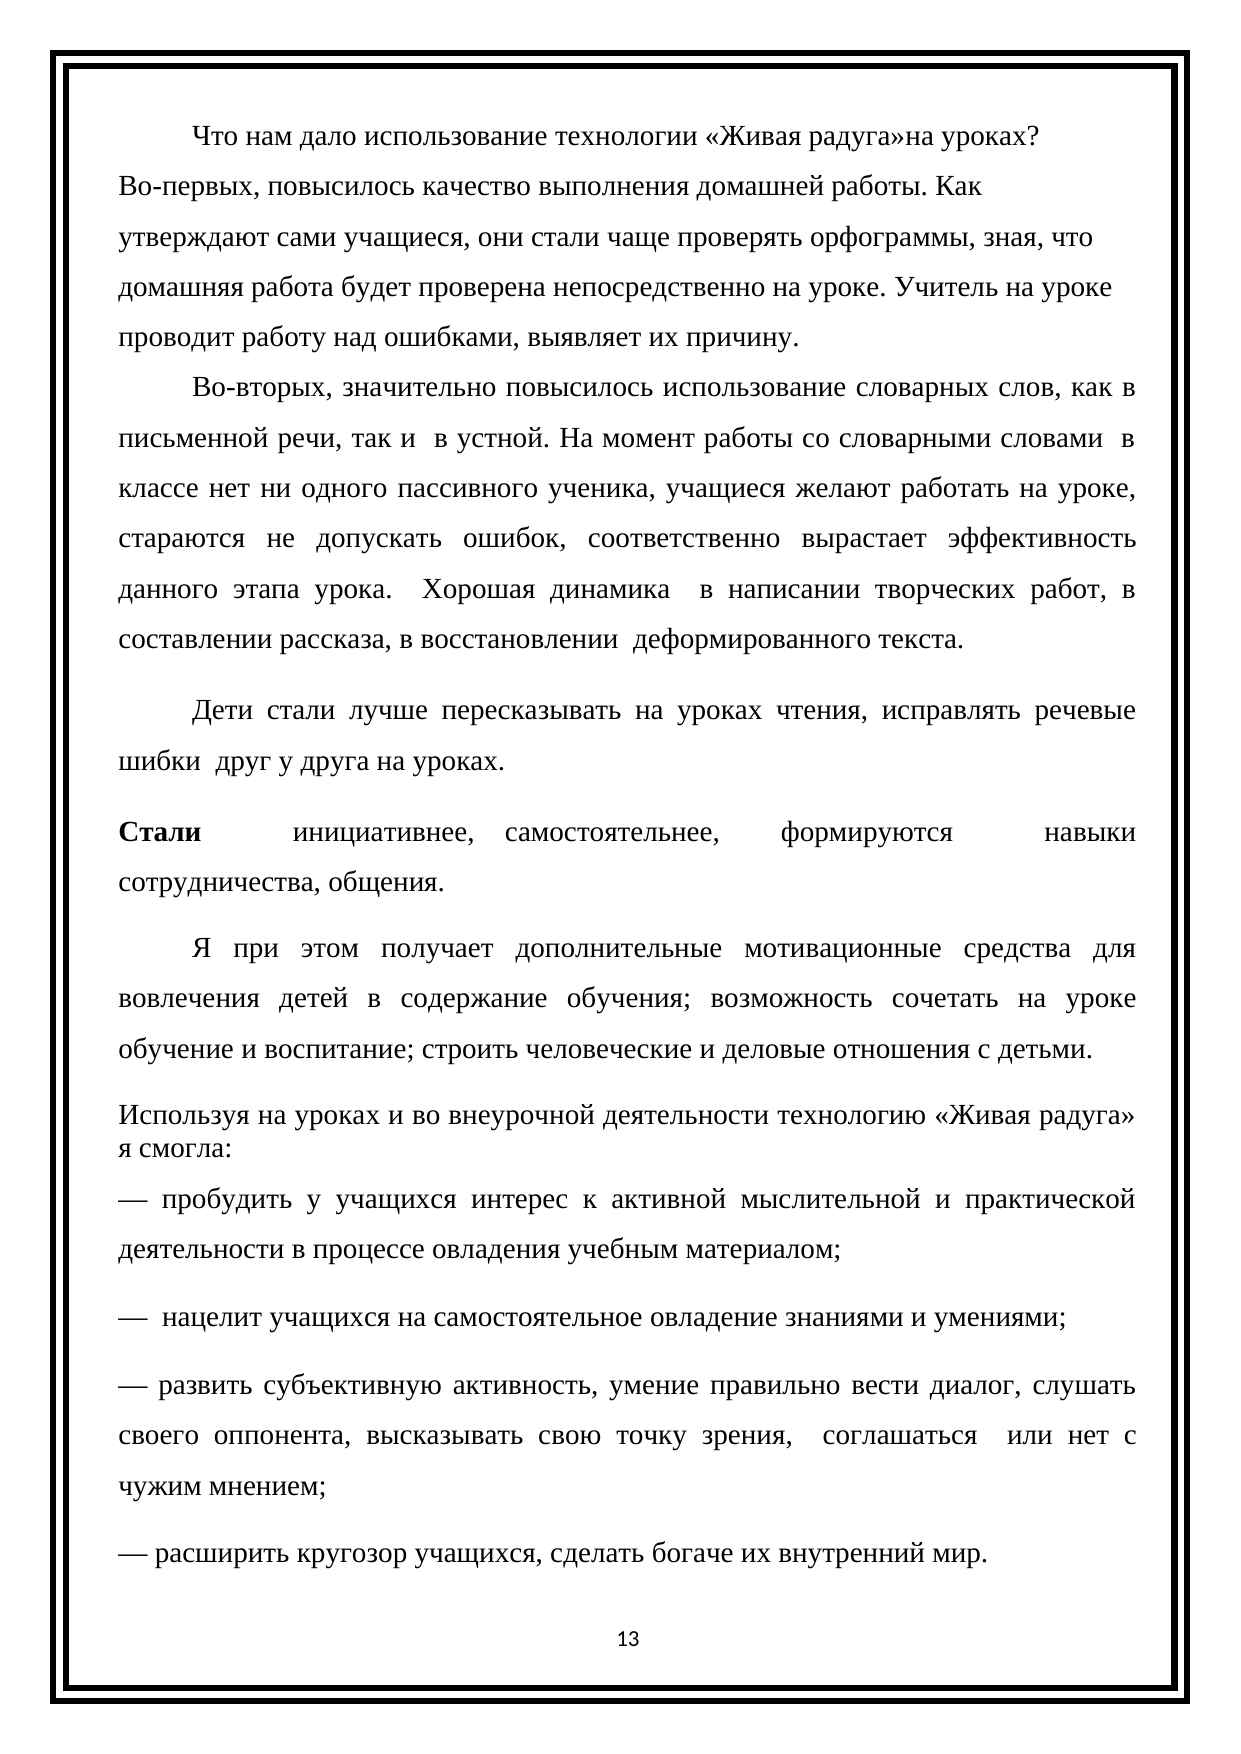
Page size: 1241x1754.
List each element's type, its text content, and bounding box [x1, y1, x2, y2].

text Используя на уроках и во внеурочной деятельности технологию «Живая радуга» я смогла: [118, 1097, 1137, 1164]
text Я при этом получает дополнительные мотивационные средства для вовлечения детей в содержание обучения; возможность сочетать на уроке обучение и воспитание; строить человеческие и деловые отношения с детьми. [118, 930, 1137, 1064]
text Во-вторых, значительно повысилось использование словарных слов, как в письменной речи, так и в устной. На момент работы со словарными словами в классе нет ни одного пассивного ученика, учащиеся желают работать на уроке, стараются не допускать ошибок, соответственно вырастает эффективность данного этапа урока. Хорошая динамика в написании творческих работ, в составлении рассказа, в восстановлении деформированного текста. [118, 369, 1137, 655]
text Что нам дало использование технологии «Живая радуга»на уроках? [118, 118, 1137, 152]
text Стали инициативнее, самостоятельнее, формируются навыки сотрудничества, общения. [118, 814, 1137, 898]
text Во-первых, повысилось качество выполнения домашней работы. Как утверждают сами учащиеся, они стали чаще проверять орфограммы, зная, что домашняя работа будет проверена непосредственно на уроке. Учитель на уроке проводит работу над ошибками, выявляет их причину. [118, 168, 1137, 353]
text Дети стали лучше пересказывать на уроках чтения, исправлять речевые шибки друг у друга на уроках. [118, 692, 1137, 776]
text — пробудить у учащихся интерес к активной мыслительной и практической деятельности в процессе овладения учебным материалом; [118, 1181, 1137, 1265]
text — нацелит учащихся на самостоятельное овладение знаниями и умениями; [118, 1299, 1137, 1333]
text — развить субъективную активность, умение правильно вести диалог, слушать своего оппонента, высказывать свою точку зрения, соглашаться или нет с чужим мнением; [118, 1367, 1137, 1501]
text — расширить кругозор учащихся, сделать богаче их внутренний мир. [118, 1535, 1137, 1569]
